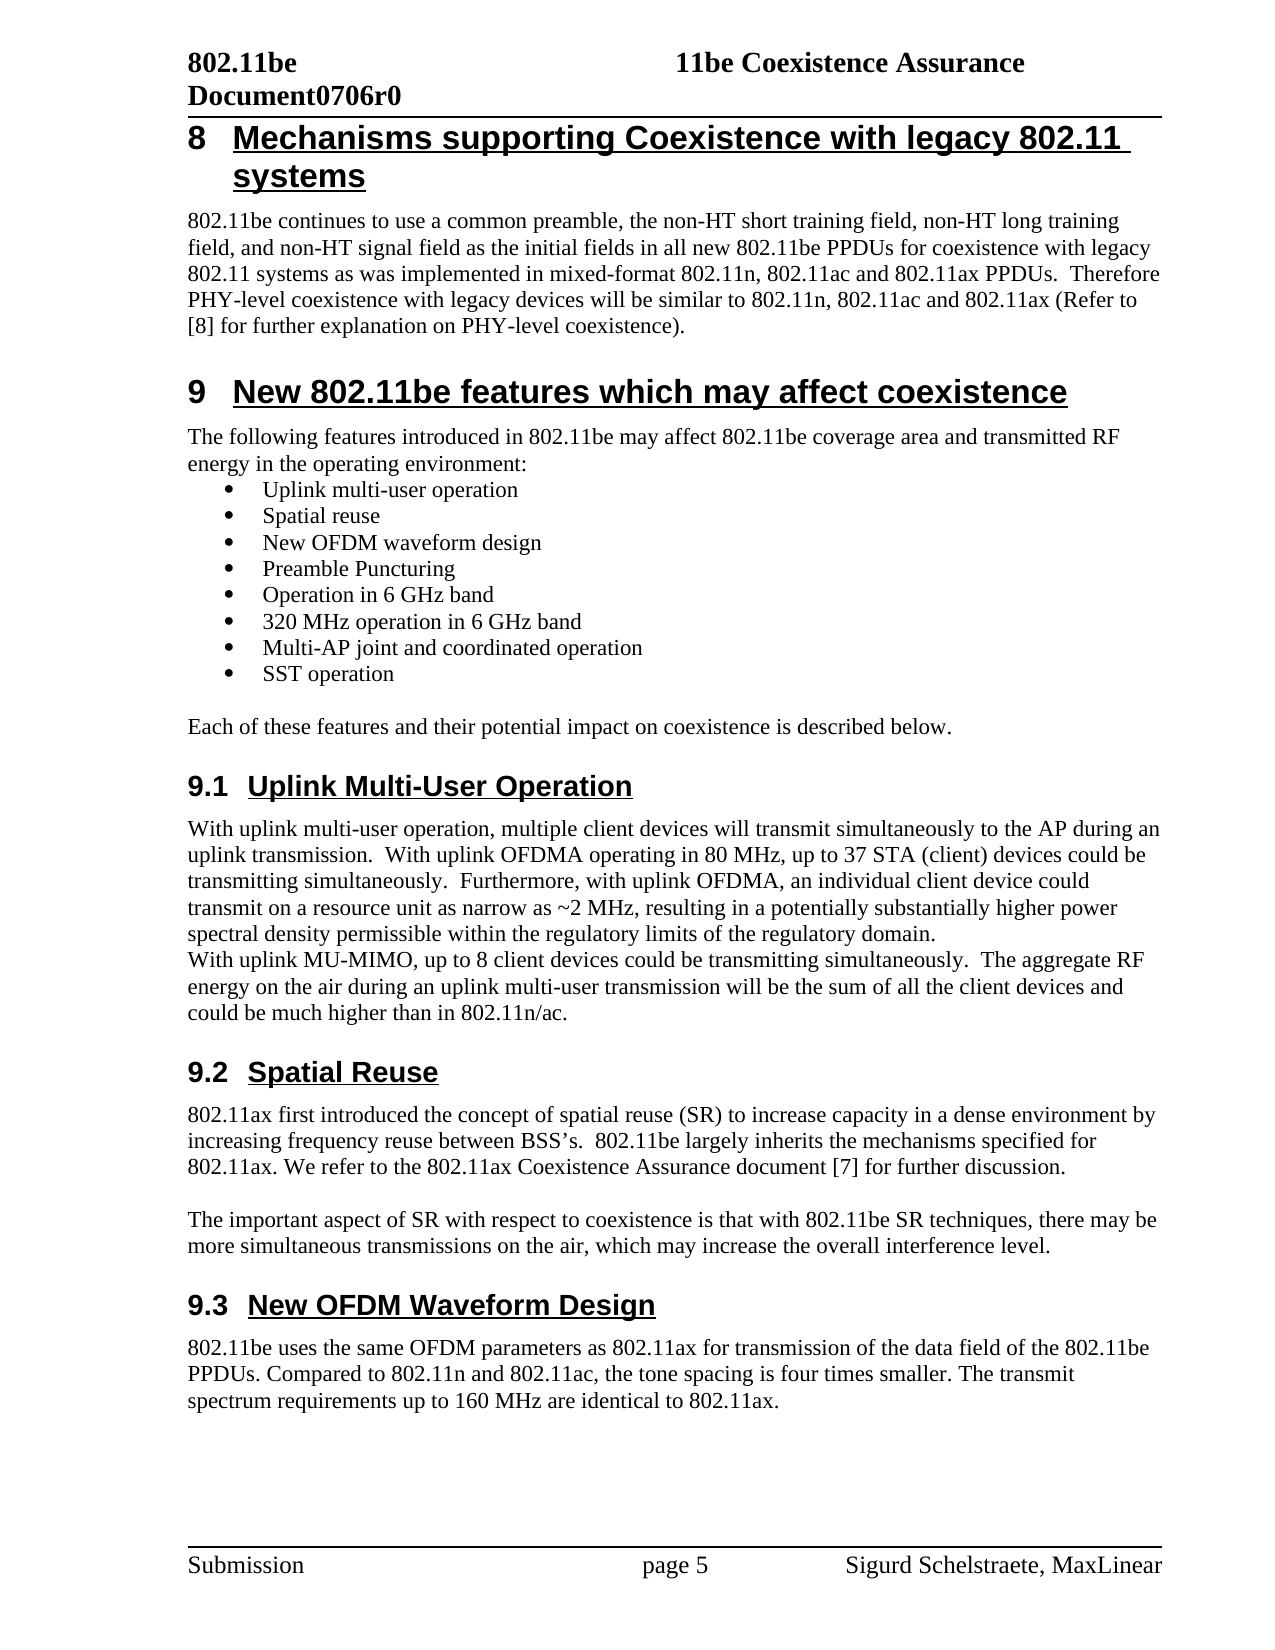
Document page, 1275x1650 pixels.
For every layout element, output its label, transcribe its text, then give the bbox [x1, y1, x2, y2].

list 320 MHz operation in 6 GHz band [225, 608, 1162, 634]
list Multi-AP joint and coordinated operation [225, 634, 1162, 660]
list SST operation [225, 660, 1162, 687]
list New OFDM waveform design [225, 529, 1162, 555]
list Preamble Puncturing [225, 555, 1162, 581]
text The important aspect of SR with respect to coexistence is that with 802.11be SR techniques, there may be more simultaneous transmissions on the air, which may increase the overall interference level. [187, 1206, 1162, 1259]
list Uplink multi-user operation [225, 476, 1162, 502]
list Operation in 6 GHz band [225, 581, 1162, 608]
text 802.11be uses the same OFDM parameters as 802.11ax for transmission of the data field of the 802.11be PPDUs. Compared to 802.11n and 802.11ac, the tone spacing is four times smaller. The transmit spectrum requirements up to 160 MHz are identical to 802.11ax. [187, 1334, 1162, 1413]
subtitle Spatial Reuse [187, 1055, 1162, 1088]
subtitle Mechanisms supporting Coexistence with legacy 802.11 systems [187, 118, 1162, 195]
text The following features introduced in 802.11be may affect 802.11be coverage area and transmitted RF energy in the operating environment: [187, 423, 1162, 476]
subtitle New 802.11be features which may affect coexistence [187, 372, 1162, 411]
text 802.11ax first introduced the concept of spatial reuse (SR) to increase capacity in a dense environment by increasing frequency reuse between BSS’s. 802.11be largely inherits the mechanisms specified for 802.11ax. We refer to the 802.11ax Coexistence Assurance document [7] for further discussion. [187, 1101, 1162, 1180]
text 802.11be continues to use a common preamble, the non-HT short training field, non-HT long training field, and non-HT signal field as the initial fields in all new 802.11be PPDUs for coexistence with legacy 802.11 systems as was implemented in mixed-format 802.11n, 802.11ac and 802.11ax PPDUs. Therefore PHY-level coexistence with legacy devices will be similar to 802.11n, 802.11ac and 802.11ax (Refer to [8] for further explanation on PHY-level coexistence). [187, 207, 1162, 339]
text Each of these features and their potential impact on coexistence is described below. [187, 713, 1162, 739]
list Spatial reuse [225, 502, 1162, 529]
text With uplink multi-user operation, multiple client devices will transmit simultaneously to the AP during an uplink transmission. With uplink OFDMA operating in 80 MHz, up to 37 STA (client) devices could be transmitting simultaneously. Furthermore, with uplink OFDMA, an individual client device could transmit on a resource unit as narrow as ~2 MHz, resulting in a potentially substantially higher power spectral density permissible within the regulatory limits of the regulatory domain. [187, 815, 1162, 946]
subtitle New OFDM Waveform Design [187, 1288, 1162, 1322]
subtitle Uplink Multi-User Operation [187, 769, 1162, 802]
text With uplink MU-MIMO, up to 8 client devices could be transmitting simultaneously. The aggregate RF energy on the air during an uplink multi-user transmission will be the sum of all the client devices and could be much higher than in 802.11n/ac. [187, 946, 1162, 1026]
